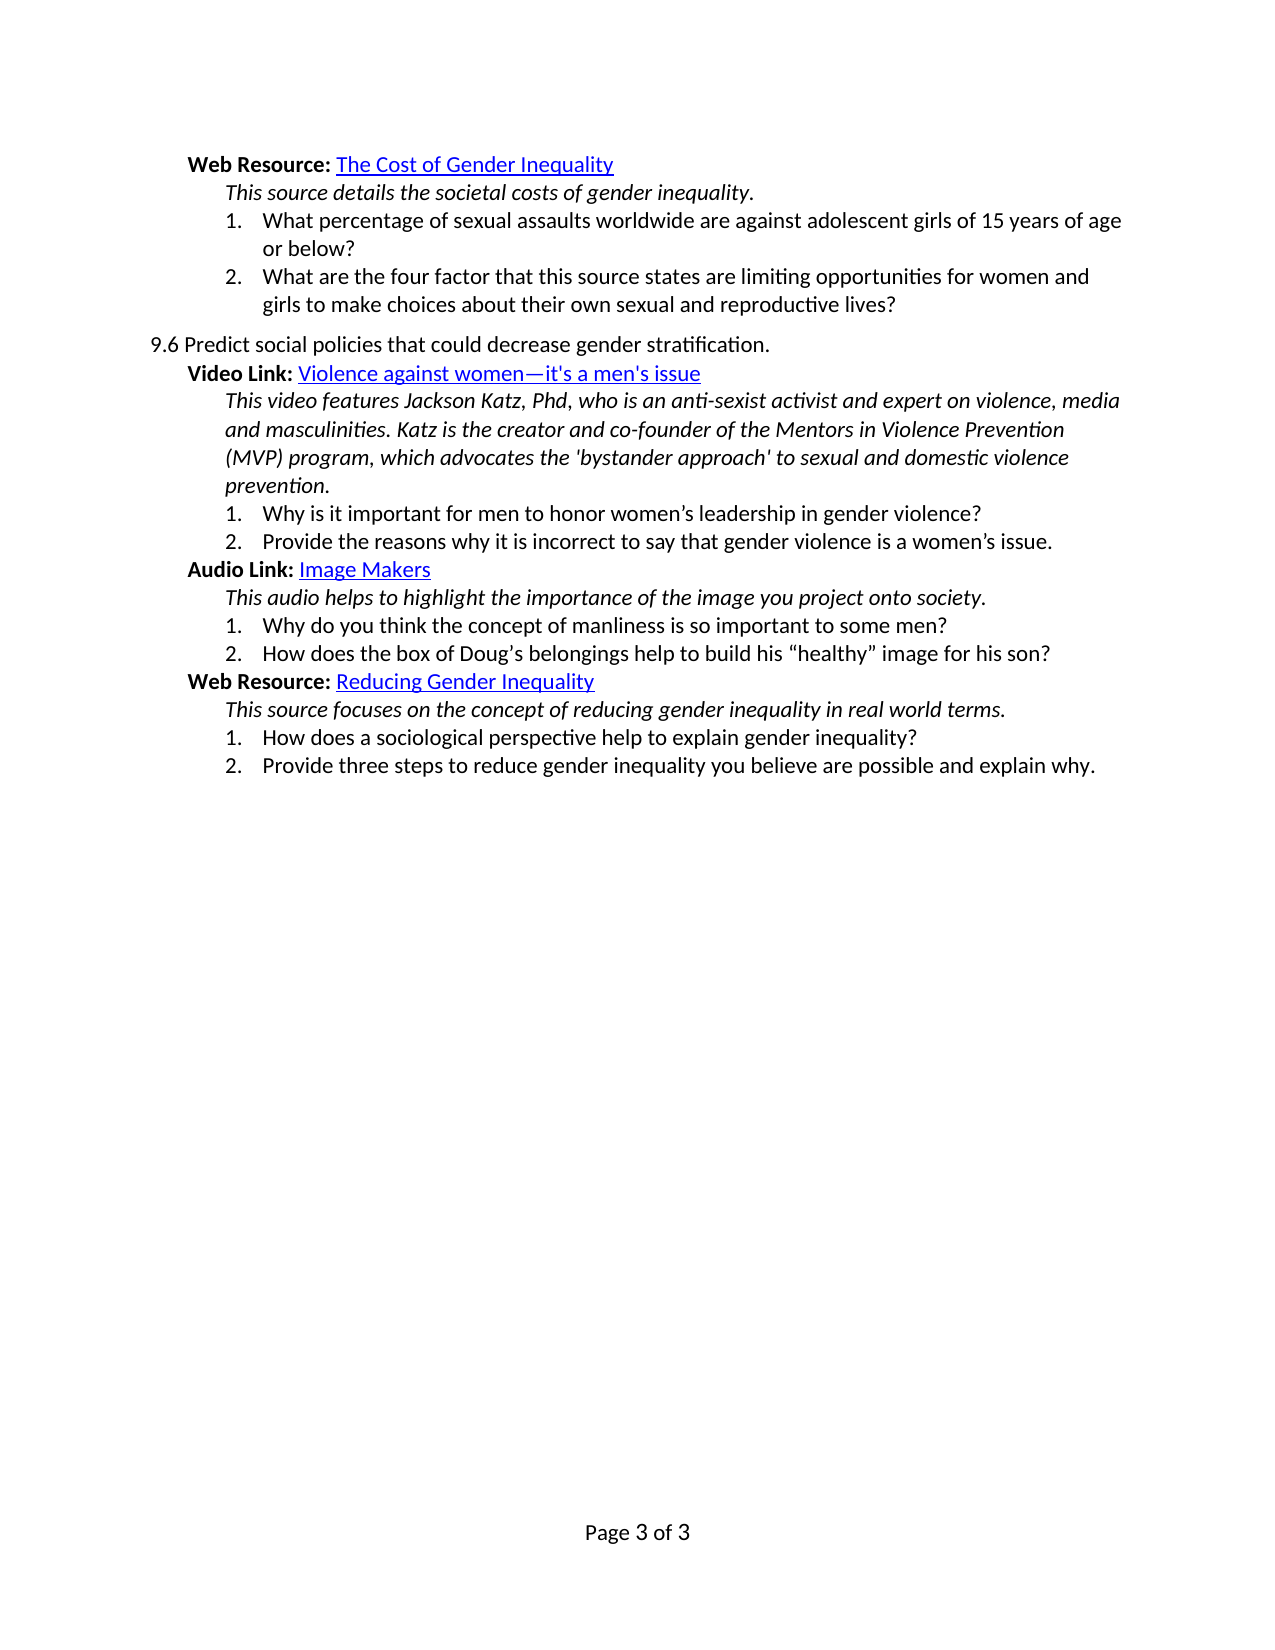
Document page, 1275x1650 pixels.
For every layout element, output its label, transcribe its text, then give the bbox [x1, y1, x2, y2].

list What are the four factor that this source states are limiting opportunities for women and girls to make choices about their own sexual and reproductive lives? [225, 262, 1125, 318]
list Web Resource: The Cost of Gender Inequality [187, 150, 1125, 178]
list Provide the reasons why it is incorrect to say that gender violence is a women’s issue. [225, 527, 1125, 555]
list This source focuses on the concept of reducing gender inequality in real world terms. [187, 695, 1125, 723]
text This video features Jackson Katz, Phd, who is an anti-sexist activist and expert on violence, media and masculinities. Katz is the creator and co-founder of the Mentors in Violence Prevention (MVP) program, which advocates the 'bystander approach' to sexual and domestic violence prevention. [225, 387, 1125, 499]
text Audio Link: Image Makers [187, 555, 1125, 583]
list How does a sociological perspective help to explain gender inequality? [225, 723, 1125, 751]
text This source details the societal costs of gender inequality. [150, 178, 1125, 206]
list Why is it important for men to honor women’s leadership in gender violence? [225, 499, 1125, 527]
list How does the box of Doug’s belongings help to build his “healthy” image for his son? [225, 639, 1125, 667]
list Provide three steps to reduce gender inequality you believe are possible and explain why. [225, 751, 1125, 779]
list Web Resource: Reducing Gender Inequality [187, 667, 1125, 695]
text Video Link: Violence against women—it's a men's issue [187, 359, 1125, 387]
text 9.6 Predict social policies that could decrease gender stratification. [150, 331, 1125, 359]
list Why do you think the concept of manliness is so important to some men? [225, 611, 1125, 639]
list What percentage of sexual assaults worldwide are against adolescent girls of 15 years of age or below? [225, 206, 1125, 262]
text This audio helps to highlight the importance of the image you project onto society. [187, 583, 1125, 611]
